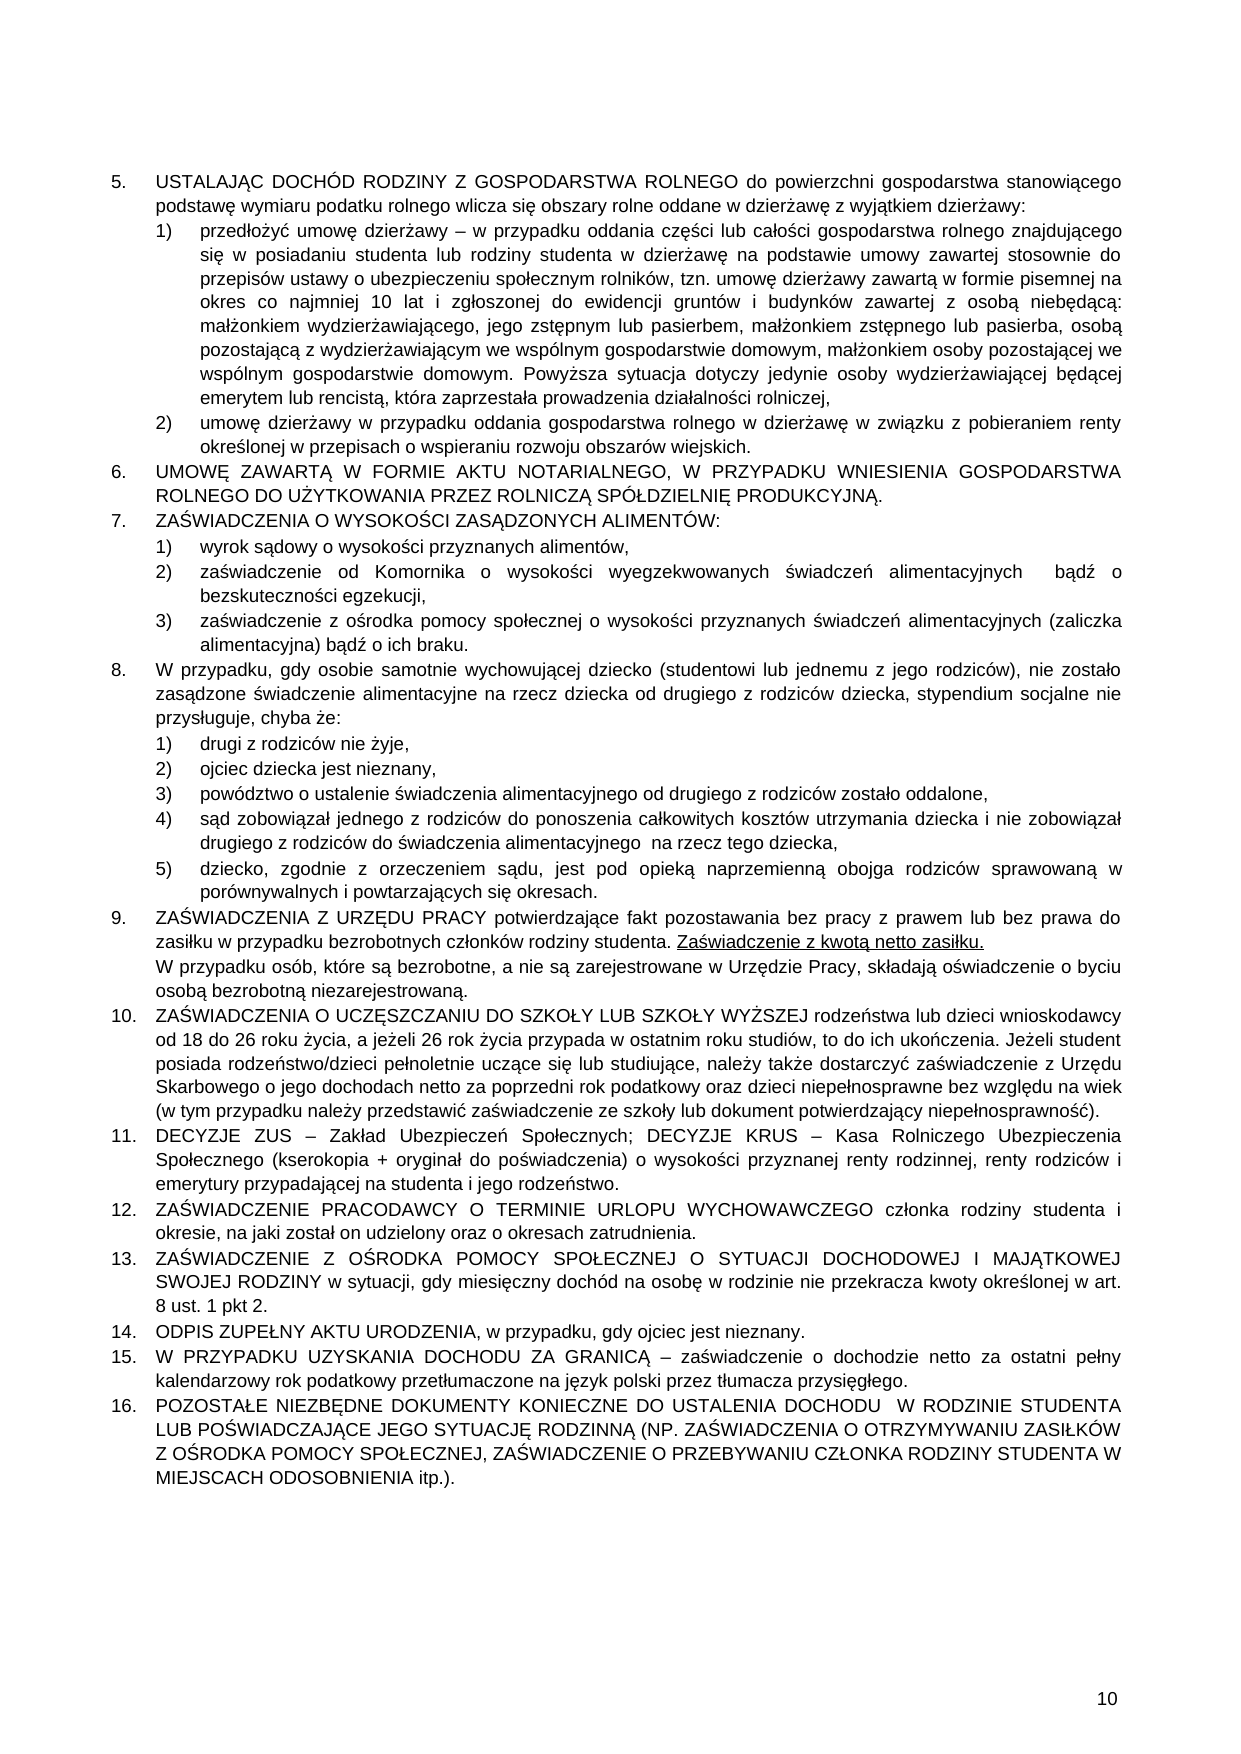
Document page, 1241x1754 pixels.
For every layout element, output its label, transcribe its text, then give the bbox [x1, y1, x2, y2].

list powództwo o ustalenie świadczenia alimentacyjnego od drugiego z rodziców zostało oddalone, [155, 783, 1122, 804]
list ZAŚWIADCZENIA Z URZĘDU PRACY potwierdzające fakt pozostawania bez pracy z prawem lub bez prawa do zasiłku w przypadku bezrobotnych członków rodziny studenta. Zaświadczenie z kwotą netto zasiłku. [111, 907, 1122, 952]
list ZAŚWIADCZENIA O UCZĘSZCZANIU DO SZKOŁY LUB SZKOŁY WYŻSZEJ rodzeństwa lub dzieci wnioskodawcy od 18 do 26 roku życia, a jeżeli 26 rok życia przypada w ostatnim roku studiów, to do ich ukończenia. Jeżeli student posiada rodzeństwo/dzieci pełnoletnie uczące się lub studiujące, należy także dostarczyć zaświadczenie z Urzędu Skarbowego o jego dochodach netto za poprzedni rok podatkowy oraz dzieci niepełnosprawne bez względu na wiek (w tym przypadku należy przedstawić zaświadczenie ze szkoły lub dokument potwierdzający niepełnosprawność). [111, 1004, 1122, 1122]
list ZAŚWIADCZENIA O WYSOKOŚCI ZASĄDZONYCH ALIMENTÓW: [111, 510, 1122, 532]
list zaświadczenie z ośrodka pomocy społecznej o wysokości przyznanych świadczeń alimentacyjnych (zaliczka alimentacyjna) bądź o ich braku. [155, 610, 1122, 656]
list W przypadku, gdy osobie samotnie wychowującej dziecko (studentowi lub jednemu z jego rodziców), nie zostało zasądzone świadczenie alimentacyjne na rzecz dziecka od drugiego z rodziców dziecka, stypendium socjalne nie przysługuje, chyba że: [111, 659, 1122, 728]
list ODPIS ZUPEŁNY AKTU URODZENIA, w przypadku, gdy ojciec jest nieznany. [111, 1321, 1122, 1342]
text W przypadku osób, które są bezrobotne, a nie są zarejestrowane w Urzędzie Pracy, składają oświadczenie o byciu osobą bezrobotną niezarejestrowaną. [155, 956, 1122, 1001]
list drugi z rodziców nie żyje, [155, 732, 1122, 754]
list ZAŚWIADCZENIE PRACODAWCY O TERMINIE URLOPU WYCHOWAWCZEGO członka rodziny studenta i okresie, na jaki został on udzielony oraz o okresach zatrudnienia. [111, 1198, 1122, 1244]
list sąd zobowiązał jednego z rodziców do ponoszenia całkowitych kosztów utrzymania dziecka i nie zobowiązał drugiego z rodziców do świadczenia alimentacyjnego na rzecz tego dziecka, [155, 808, 1122, 854]
list przedłożyć umowę dzierżawy – w przypadku oddania części lub całości gospodarstwa rolnego znajdującego się w posiadaniu studenta lub rodziny studenta w dzierżawę na podstawie umowy zawartej stosownie do przepisów ustawy o ubezpieczeniu społecznym rolników, tzn. umowę dzierżawy zawartą w formie pisemnej na okres co najmniej 10 lat i zgłoszonej do ewidencji gruntów i budynków zawartej z osobą niebędącą: małżonkiem wydzierżawiającego, jego zstępnym lub pasierbem, małżonkiem zstępnego lub pasierba, osobą pozostającą z wydzierżawiającym we wspólnym gospodarstwie domowym, małżonkiem osoby pozostającej we wspólnym gospodarstwie domowym. Powyższa sytuacja dotyczy jedynie osoby wydzierżawiającej będącej emerytem lub rencistą, która zaprzestała prowadzenia działalności rolniczej, [155, 220, 1122, 408]
list ojciec dziecka jest nieznany, [155, 758, 1122, 779]
list umowę dzierżawy w przypadku oddania gospodarstwa rolnego w dzierżawę w związku z pobieraniem renty określonej w przepisach o wspieraniu rozwoju obszarów wiejskich. [155, 412, 1122, 457]
list DECYZJE ZUS – Zakład Ubezpieczeń Społecznych; DECYZJE KRUS – Kasa Rolniczego Ubezpieczenia Społecznego (kserokopia + oryginał do poświadczenia) o wysokości przyznanej renty rodzinnej, renty rodziców i emerytury przypadającej na studenta i jego rodzeństwo. [111, 1125, 1122, 1194]
list USTALAJĄC DOCHÓD RODZINY Z GOSPODARSTWA ROLNEGO do powierzchni gospodarstwa stanowiącego podstawę wymiaru podatku rolnego wlicza się obszary rolne oddane w dzierżawę z wyjątkiem dzierżawy: [111, 171, 1122, 216]
list ZAŚWIADCZENIE Z OŚRODKA POMOCY SPOŁECZNEJ O SYTUACJI DOCHODOWEJ I MAJĄTKOWEJ SWOJEJ RODZINY w sytuacji, gdy miesięczny dochód na osobę w rodzinie nie przekracza kwoty określonej w art. 8 ust. 1 pkt 2. [111, 1247, 1122, 1317]
list W PRZYPADKU UZYSKANIA DOCHODU ZA GRANICĄ – zaświadczenie o dochodzie netto za ostatni pełny kalendarzowy rok podatkowy przetłumaczone na język polski przez tłumacza przysięgłego. [111, 1346, 1122, 1391]
list POZOSTAŁE NIEZBĘDNE DOKUMENTY KONIECZNE DO USTALENIA DOCHODU W RODZINIE STUDENTA LUB POŚWIADCZAJĄCE JEGO SYTUACJĘ RODZINNĄ (NP. ZAŚWIADCZENIA O OTRZYMYWANIU ZASIŁKÓW Z OŚRODKA POMOCY SPOŁECZNEJ, ZAŚWIADCZENIE O PRZEBYWANIU CZŁONKA RODZINY STUDENTA W MIEJSCACH ODOSOBNIENIA itp.). [111, 1395, 1122, 1488]
list UMOWĘ ZAWARTĄ W FORMIE AKTU NOTARIALNEGO, W PRZYPADKU WNIESIENIA GOSPODARSTWA ROLNEGO DO UŻYTKOWANIA PRZEZ ROLNICZĄ SPÓŁDZIELNIĘ PRODUKCYJNĄ. [111, 461, 1122, 507]
list wyrok sądowy o wysokości przyznanych alimentów, [155, 536, 1122, 557]
list dziecko, zgodnie z orzeczeniem sądu, jest pod opieką naprzemienną obojga rodziców sprawowaną w porównywalnych i powtarzających się okresach. [155, 857, 1122, 903]
list zaświadczenie od Komornika o wysokości wyegzekwowanych świadczeń alimentacyjnych bądź o bezskuteczności egzekucji, [155, 561, 1122, 606]
